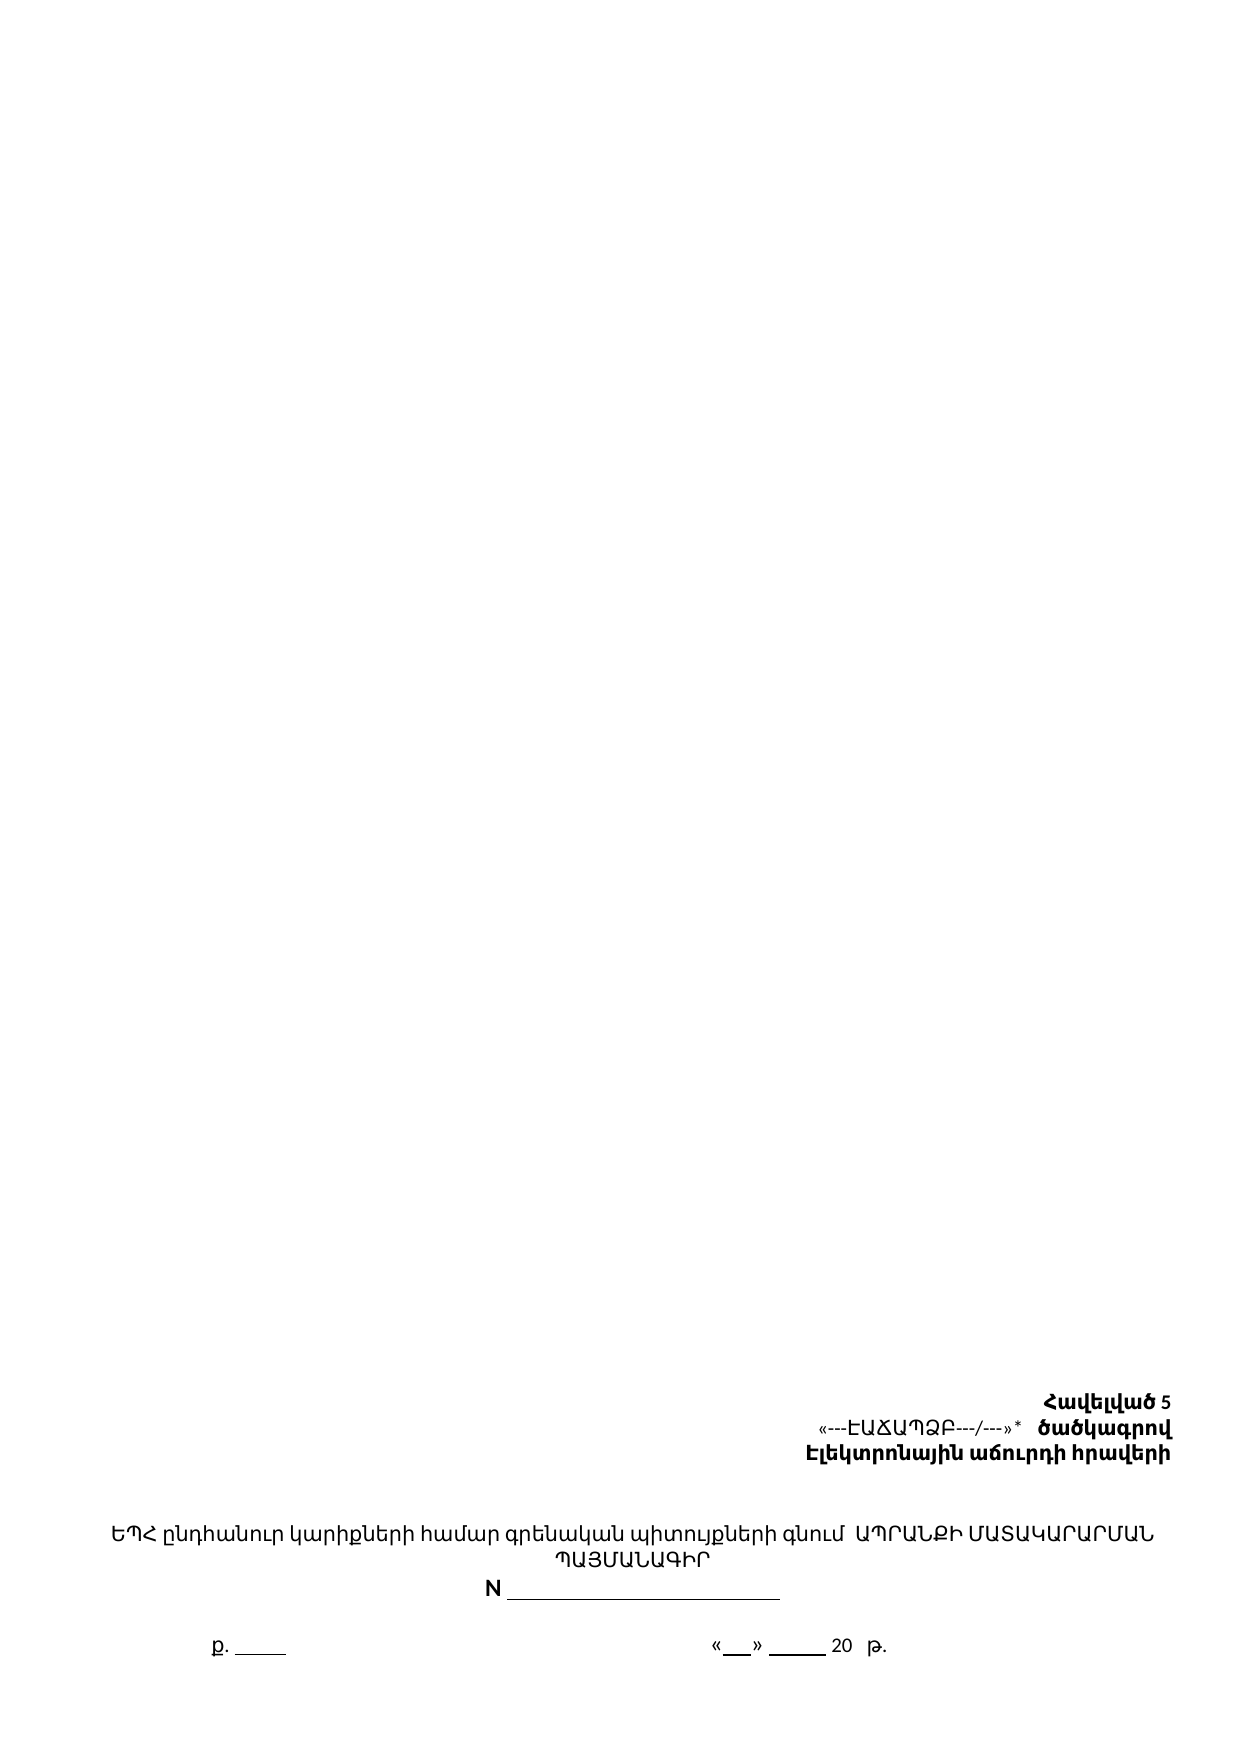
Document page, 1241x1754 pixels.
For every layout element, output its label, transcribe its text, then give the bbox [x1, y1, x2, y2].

text N [79, 1572, 1171, 1603]
text ԵՊՀ ընդհանուր կարիքների համար գրենական պիտույքների գնում ԱՊՐԱՆՔԻ ՄԱՏԱԿԱՐԱՐՄԱՆ [79, 1522, 1171, 1547]
text Էլեկտրոնային աճուրդի հրավերի [94, 1440, 1171, 1466]
text ք. « » 20 թ. [94, 1628, 1171, 1659]
text Հավելված 5 [94, 1389, 1171, 1415]
text «---ԷԱՃԱՊՁԲ---/---»* ծածկագրով [94, 1415, 1171, 1440]
text ՊԱՅՄԱՆԱԳԻՐ [79, 1547, 1171, 1572]
